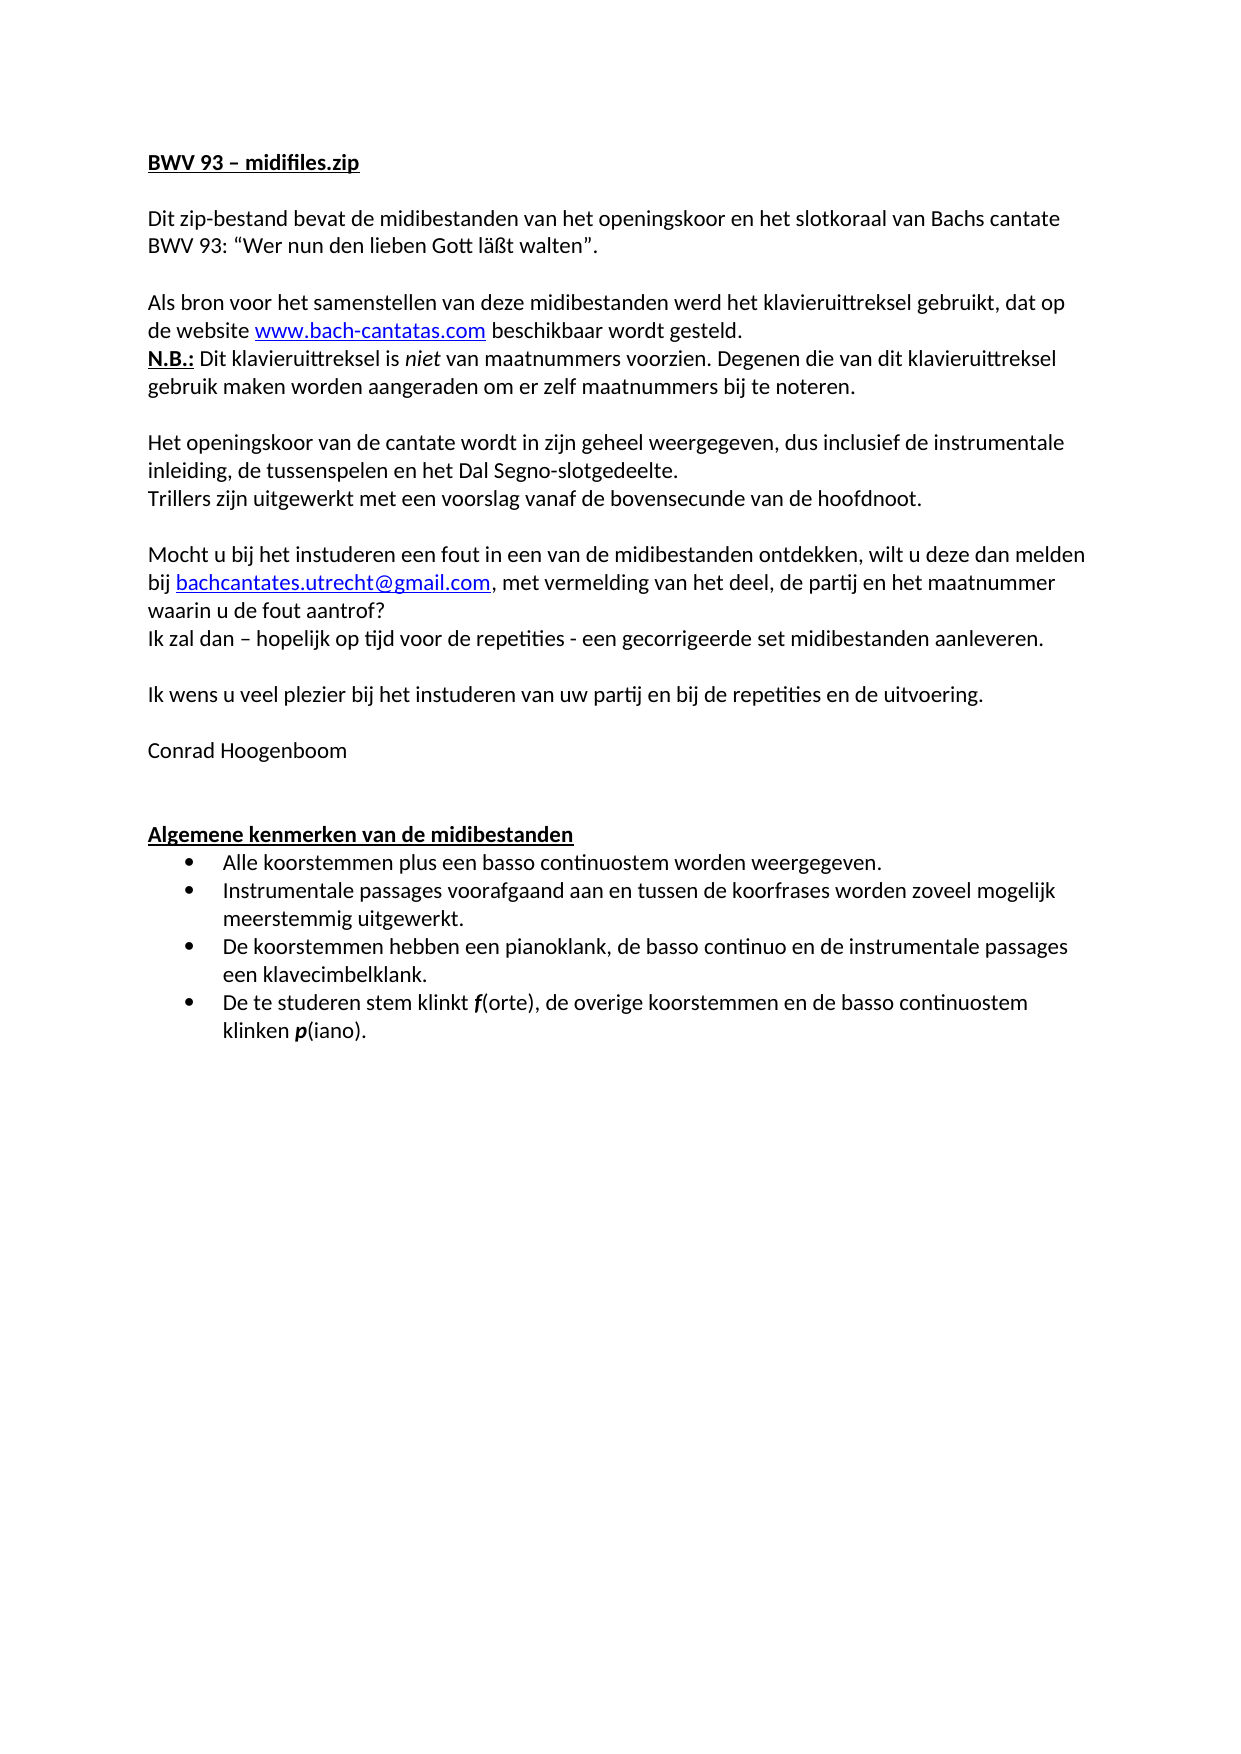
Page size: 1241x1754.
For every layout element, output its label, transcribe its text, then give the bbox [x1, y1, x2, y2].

text Als bron voor het samenstellen van deze midibestanden werd het klavieruittreksel gebruikt, dat op de website www.bach-cantatas.com beschikbaar wordt gesteld. [148, 288, 1093, 344]
text Mocht u bij het instuderen een fout in een van de midibestanden ontdekken, wilt u deze dan melden bij bachcantates.utrecht@gmail.com, met vermelding van het deel, de partij en het maatnummer waarin u de fout aantrof? [148, 540, 1093, 624]
list De koorstemmen hebben een pianoklank, de basso continuo en de instrumentale passages een klavecimbelklank. [185, 932, 1093, 988]
text Het openingskoor van de cantate wordt in zijn geheel weergegeven, dus inclusief de instrumentale inleiding, de tussenspelen en het Dal Segno-slotgedeelte. [148, 428, 1093, 484]
text Ik wens u veel plezier bij het instuderen van uw partij en bij de repetities en de uitvoering. [148, 680, 1093, 708]
text N.B.: Dit klavieruittreksel is niet van maatnummers voorzien. Degenen die van dit klavieruittreksel gebruik maken worden aangeraden om er zelf maatnummers bij te noteren. [148, 344, 1093, 400]
text Dit zip-bestand bevat de midibestanden van het openingskoor en het slotkoraal van Bachs cantate BWV 93: “Wer nun den lieben Gott läßt walten”. [148, 204, 1093, 260]
text Conrad Hoogenboom [148, 736, 1093, 764]
text Trillers zijn uitgewerkt met een voorslag vanaf de bovensecunde van de hoofdnoot. [148, 484, 1093, 512]
list Instrumentale passages voorafgaand aan en tussen de koorfrases worden zoveel mogelijk meerstemmig uitgewerkt. [185, 876, 1093, 932]
text Algemene kenmerken van de midibestanden [148, 820, 1093, 848]
text BWV 93 – midifiles.zip [148, 148, 1093, 176]
list Alle koorstemmen plus een basso continuostem worden weergegeven. [185, 848, 1093, 876]
text Ik zal dan – hopelijk op tijd voor de repetities - een gecorrigeerde set midibestanden aanleveren. [148, 624, 1093, 652]
list De te studeren stem klinkt f(orte), de overige koorstemmen en de basso continuostem klinken p(iano). [185, 988, 1093, 1044]
